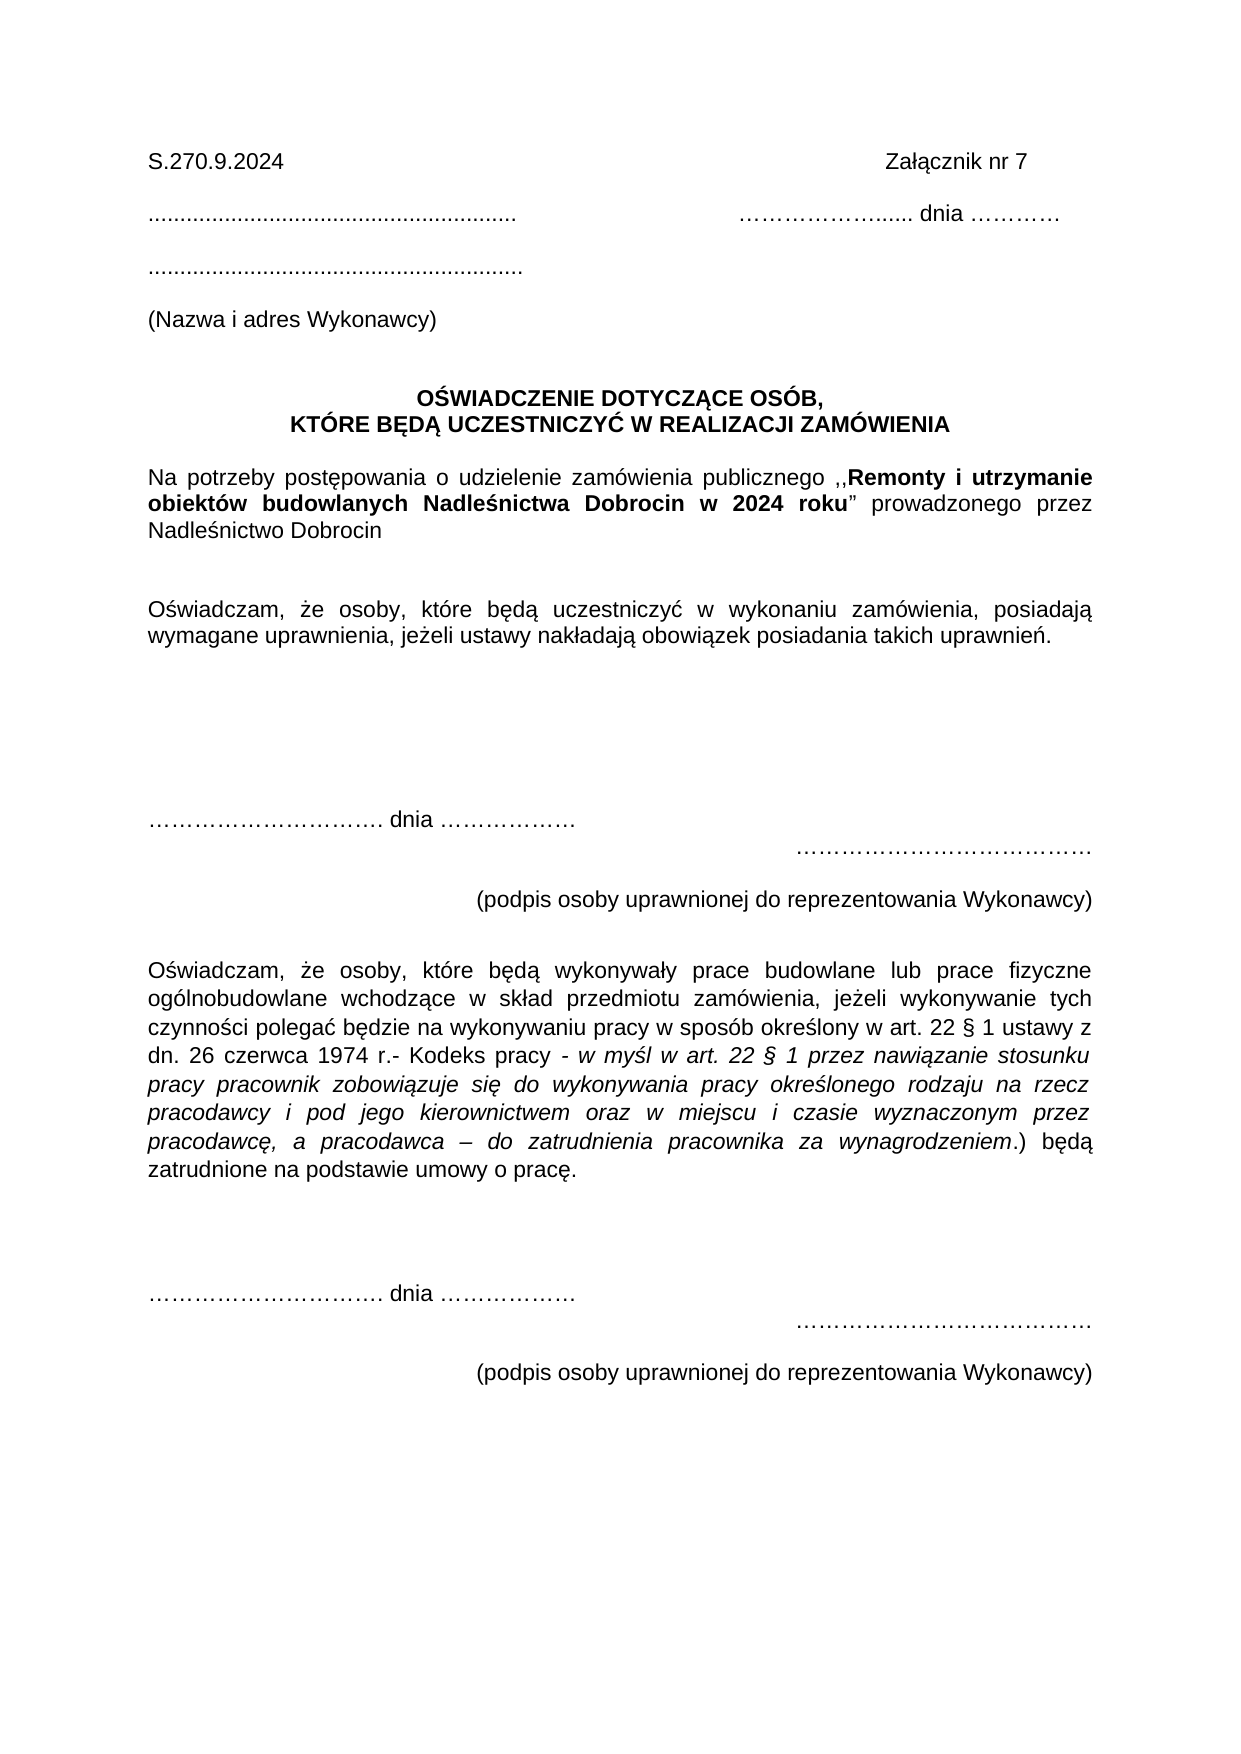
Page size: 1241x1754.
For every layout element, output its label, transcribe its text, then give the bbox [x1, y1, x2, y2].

text Na potrzeby postępowania o udzielenie zamówienia publicznego ,,Remonty i utrzymanie obiektów budowlanych Nadleśnictwa Dobrocin w 2024 roku” prowadzonego przez Nadleśnictwo Dobrocin [148, 464, 1093, 543]
text …………………………. dnia ……………… [148, 806, 1093, 833]
text S.270.9.2024 Załącznik nr 7 [148, 148, 1093, 174]
text Oświadczam, że osoby, które będą uczestniczyć w wykonaniu zamówienia, posiadają wymagane uprawnienia, jeżeli ustawy nakładają obowiązek posiadania takich uprawnień. [148, 596, 1093, 648]
text KTÓRE BĘDĄ UCZESTNICZYĆ W REALIZACJI ZAMÓWIENIA [148, 411, 1093, 437]
text ………………………………… [148, 1307, 1093, 1333]
text ........................................................... [148, 253, 1093, 279]
text .......................................................... ………………...... dnia ………… [148, 200, 1093, 227]
text OŚWIADCZENIE DOTYCZĄCE OSÓB, [148, 385, 1093, 411]
text (Nazwa i adres Wykonawcy) [148, 306, 1093, 332]
text Oświadczam, że osoby, które będą wykonywały prace budowlane lub prace fizyczne ogólnobudowlane wchodzące w skład przedmiotu zamówienia, jeżeli wykonywanie tych czynności polegać będzie na wykonywaniu pracy w sposób określony w art. 22 § 1 ustawy z dn. 26 czerwca 1974 r.- Kodeks pracy - w myśl w art. 22 § 1 przez nawiązanie stosunku pracy pracownik zobowiązuje się do wykonywania pracy określonego rodzaju na rzecz pracodawcy i pod jego kierownictwem oraz w miejscu i czasie wyznaczonym przez pracodawcę, a pracodawca – do zatrudnienia pracownika za wynagrodzeniem.) będą zatrudnione na podstawie umowy o pracę. [148, 957, 1093, 1182]
text (podpis osoby uprawnionej do reprezentowania Wykonawcy) [148, 1359, 1093, 1386]
text (podpis osoby uprawnionej do reprezentowania Wykonawcy) [148, 886, 1093, 912]
text …………………………. dnia ……………… [148, 1280, 1093, 1307]
text ………………………………… [148, 833, 1093, 859]
